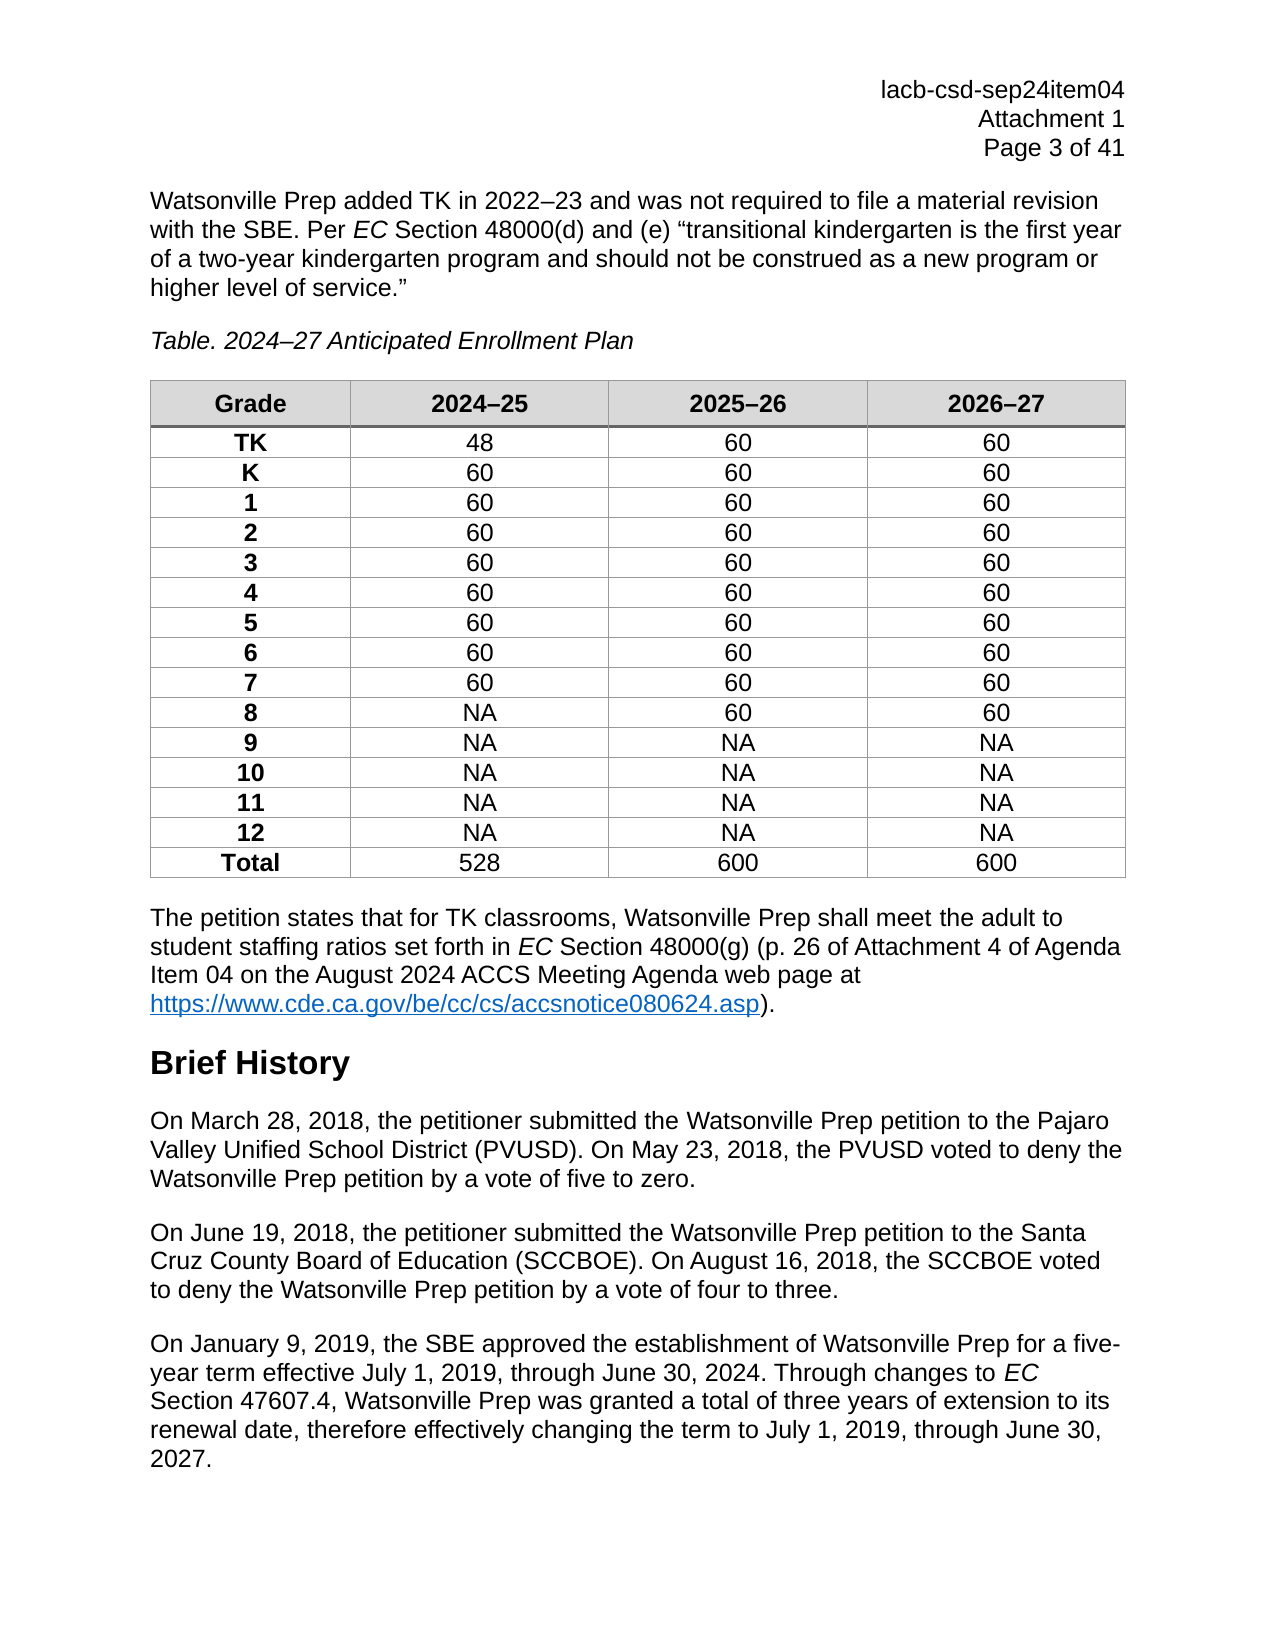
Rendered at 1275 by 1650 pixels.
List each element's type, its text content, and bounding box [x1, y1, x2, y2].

table_cell NA [609, 788, 867, 817]
subtitle Table. 2024–27 Anticipated Enrollment Plan [150, 326, 1125, 355]
table_cell NA [351, 728, 608, 757]
table_cell 60 [868, 608, 1125, 637]
table_cell 7 [151, 668, 350, 697]
text On June 19, 2018, the petitioner submitted the Watsonville Prep petition to the Santa Cruz County Board of Education (SCCBOE). On August 16, 2018, the SCCBOE voted to deny the Watsonville Prep petition by a vote of four to three. [150, 1218, 1125, 1304]
table_cell 6 [151, 638, 350, 667]
table_cell 1 [151, 488, 350, 517]
table_cell NA [351, 698, 608, 727]
table_cell 60 [868, 518, 1125, 547]
table_cell 60 [351, 488, 608, 517]
table_cell 600 [868, 848, 1125, 877]
table_cell 4 [151, 578, 350, 607]
table_cell 10 [151, 758, 350, 787]
table_cell 60 [609, 518, 867, 547]
table_cell NA [868, 728, 1125, 757]
table_cell 60 [351, 458, 608, 487]
table_cell 5 [151, 608, 350, 637]
text On January 9, 2019, the SBE approved the establishment of Watsonville Prep for a five-year term effective July 1, 2019, through June 30, 2024. Through changes to EC Section 47607.4, Watsonville Prep was granted a total of three years of extension to its renewal date, therefore effectively changing the term to July 1, 2019, through June 30, 2027. [150, 1329, 1125, 1473]
subtitle Brief History [150, 1043, 1125, 1081]
table_cell 60 [868, 668, 1125, 697]
table_cell 2 [151, 518, 350, 547]
table_cell 60 [609, 698, 867, 727]
table_cell NA [868, 788, 1125, 817]
table_cell 60 [609, 638, 867, 667]
table_cell 60 [351, 518, 608, 547]
table_cell Total [151, 848, 350, 877]
table_cell 60 [609, 488, 867, 517]
table_cell NA [609, 818, 867, 847]
table_cell 60 [609, 578, 867, 607]
table_cell 60 [868, 458, 1125, 487]
table_cell TK [151, 428, 350, 457]
table_cell NA [351, 788, 608, 817]
text On March 28, 2018, the petitioner submitted the Watsonville Prep petition to the Pajaro Valley Unified School District (PVUSD). On May 23, 2018, the PVUSD voted to deny the Watsonville Prep petition by a vote of five to zero. [150, 1106, 1125, 1193]
table_cell NA [868, 818, 1125, 847]
table_cell 60 [609, 428, 867, 457]
table_cell 3 [151, 548, 350, 577]
table_cell 60 [351, 578, 608, 607]
table_cell 9 [151, 728, 350, 757]
table_cell 48 [351, 428, 608, 457]
table_cell 60 [609, 458, 867, 487]
table_cell 60 [351, 548, 608, 577]
table_header Grade [151, 381, 350, 425]
table_cell 60 [351, 668, 608, 697]
table_cell 528 [351, 848, 608, 877]
table_cell NA [609, 758, 867, 787]
table_cell K [151, 458, 350, 487]
table_header 2026–27 [868, 381, 1125, 425]
table_cell 60 [868, 578, 1125, 607]
table_cell 60 [351, 638, 608, 667]
table_cell 60 [868, 428, 1125, 457]
table_cell NA [609, 728, 867, 757]
table_cell 60 [609, 608, 867, 637]
text The petition states that for TK classrooms, Watsonville Prep shall meet the adult to student staffing ratios set forth in EC Section 48000(g) (p. 26 of Attachment 4 of Agenda Item 04 on the August 2024 ACCS Meeting Agenda web page at https://www.cde.ca.gov/be/cc/cs/accsnotice080624.asp). [150, 903, 1125, 1018]
text Watsonville Prep added TK in 2022–23 and was not required to file a material revision with the SBE. Per EC Section 48000(d) and (e) “transitional kindergarten is the first year of a two-year kindergarten program and should not be construed as a new program or higher level of service.” [150, 186, 1125, 301]
table_cell 600 [609, 848, 867, 877]
table_cell 60 [868, 638, 1125, 667]
table_header 2024–25 [351, 381, 608, 425]
table_cell 8 [151, 698, 350, 727]
table_cell 60 [609, 668, 867, 697]
table_cell 60 [868, 548, 1125, 577]
table_cell NA [351, 758, 608, 787]
table_cell 11 [151, 788, 350, 817]
table_cell NA [868, 758, 1125, 787]
table_header 2025–26 [609, 381, 867, 425]
table_cell 60 [868, 698, 1125, 727]
table_cell NA [351, 818, 608, 847]
table_cell 60 [868, 488, 1125, 517]
table_cell 12 [151, 818, 350, 847]
table_cell 60 [609, 548, 867, 577]
table_cell 60 [351, 608, 608, 637]
